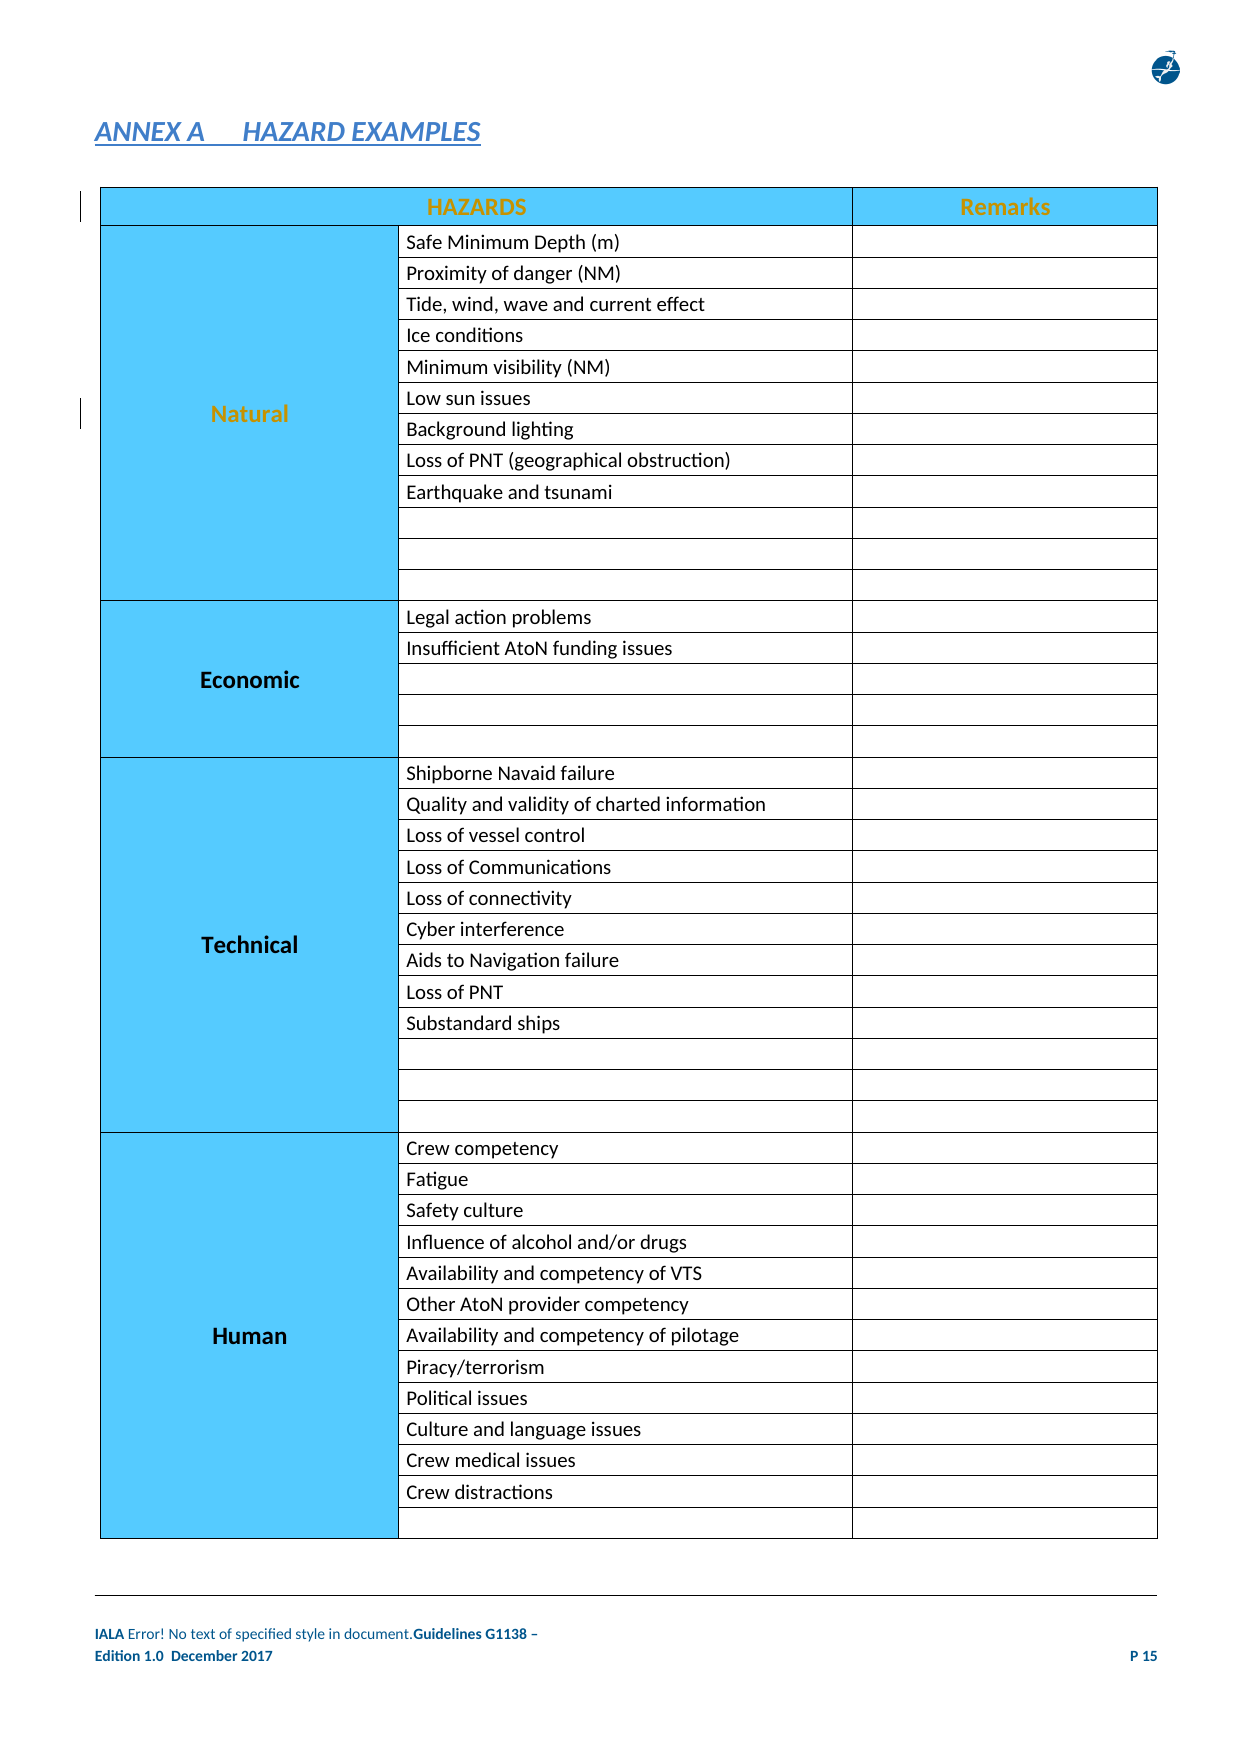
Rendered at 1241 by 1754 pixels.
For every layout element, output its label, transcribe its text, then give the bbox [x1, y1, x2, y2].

table_cell [853, 1101, 1157, 1132]
table_cell Insufficient AtoN funding issues [399, 633, 852, 663]
table_cell Ice conditions [399, 320, 852, 350]
table_cell [399, 1101, 852, 1132]
table_cell [399, 539, 852, 569]
table_cell [399, 570, 852, 600]
table_cell [853, 1476, 1157, 1507]
table_cell Earthquake and tsunami [399, 476, 852, 507]
table_cell Loss of PNT (geographical obstruction) [399, 445, 852, 475]
table_header HAZARDS [101, 188, 852, 225]
table_cell [399, 695, 852, 725]
table_cell Natural [101, 226, 398, 600]
table_cell Loss of vessel control [399, 820, 852, 850]
table_cell [853, 1383, 1157, 1413]
table_cell Safety culture [399, 1195, 852, 1225]
table_cell Crew distractions [399, 1476, 852, 1507]
table_cell [853, 383, 1157, 413]
table_cell [853, 976, 1157, 1007]
table_header Remarks [853, 188, 1157, 225]
table_cell [853, 695, 1157, 725]
table_cell [853, 258, 1157, 288]
table_cell [853, 726, 1157, 757]
table_cell [853, 1508, 1157, 1538]
table_cell Loss of Communications [399, 851, 852, 882]
table_cell [853, 789, 1157, 819]
table_cell Cyber interference [399, 914, 852, 944]
table_cell Shipborne Navaid failure [399, 758, 852, 788]
table_cell [399, 1070, 852, 1100]
table_cell [853, 414, 1157, 444]
table_cell [853, 1320, 1157, 1350]
table_cell Piracy/terrorism [399, 1351, 852, 1382]
table_cell Technical [101, 758, 398, 1132]
table_cell [853, 289, 1157, 319]
table_cell [853, 226, 1157, 257]
table_cell Crew competency [399, 1133, 852, 1163]
text HAZARD EXAMPLES [94, 113, 1157, 149]
table_cell [853, 758, 1157, 788]
table_cell [853, 601, 1157, 632]
table_cell [399, 664, 852, 694]
table_cell [399, 1039, 852, 1069]
table_cell [853, 1445, 1157, 1475]
table_cell [853, 476, 1157, 507]
table_cell Loss of PNT [399, 976, 852, 1007]
table_cell Loss of connectivity [399, 883, 852, 913]
table_cell [853, 351, 1157, 382]
table_cell [853, 883, 1157, 913]
table_cell Low sun issues [399, 383, 852, 413]
table_cell Human [101, 1133, 398, 1538]
table_cell [853, 539, 1157, 569]
table_cell [853, 1289, 1157, 1319]
table_cell Proximity of danger (NM) [399, 258, 852, 288]
table_cell [853, 1414, 1157, 1444]
picture [1120, 0, 1239, 119]
table_cell [853, 320, 1157, 350]
table_cell Availability and competency of pilotage [399, 1320, 852, 1350]
table_cell Other AtoN provider competency [399, 1289, 852, 1319]
table_cell [853, 851, 1157, 882]
table_cell Minimum visibility (NM) [399, 351, 852, 382]
table_cell [853, 820, 1157, 850]
table_cell [853, 1070, 1157, 1100]
table_cell [853, 1351, 1157, 1382]
table_cell [853, 1039, 1157, 1069]
table_cell [853, 1195, 1157, 1225]
table_cell [853, 1226, 1157, 1257]
table_cell [399, 726, 852, 757]
table_cell Fatigue [399, 1164, 852, 1194]
table_cell [399, 508, 852, 538]
table_cell Crew medical issues [399, 1445, 852, 1475]
table_cell Political issues [399, 1383, 852, 1413]
table_cell Availability and competency of VTS [399, 1258, 852, 1288]
table_cell [853, 1133, 1157, 1163]
table_cell Aids to Navigation failure [399, 945, 852, 975]
table_cell Tide, wind, wave and current effect [399, 289, 852, 319]
table_cell [853, 633, 1157, 663]
table_cell Substandard ships [399, 1008, 852, 1038]
table_cell [853, 570, 1157, 600]
table_cell [853, 664, 1157, 694]
table_cell [853, 1164, 1157, 1194]
table_cell [853, 1008, 1157, 1038]
table_cell Economic [101, 601, 398, 757]
table_cell Safe Minimum Depth (m) [399, 226, 852, 257]
table_cell Legal action problems [399, 601, 852, 632]
table_cell [853, 445, 1157, 475]
table_cell [853, 508, 1157, 538]
table_cell Culture and language issues [399, 1414, 852, 1444]
table_cell Influence of alcohol and/or drugs [399, 1226, 852, 1257]
table_cell Quality and validity of charted information [399, 789, 852, 819]
table_cell [853, 914, 1157, 944]
table_cell [853, 1258, 1157, 1288]
table_cell Background lighting [399, 414, 852, 444]
table_cell [853, 945, 1157, 975]
table_cell [399, 1508, 852, 1538]
